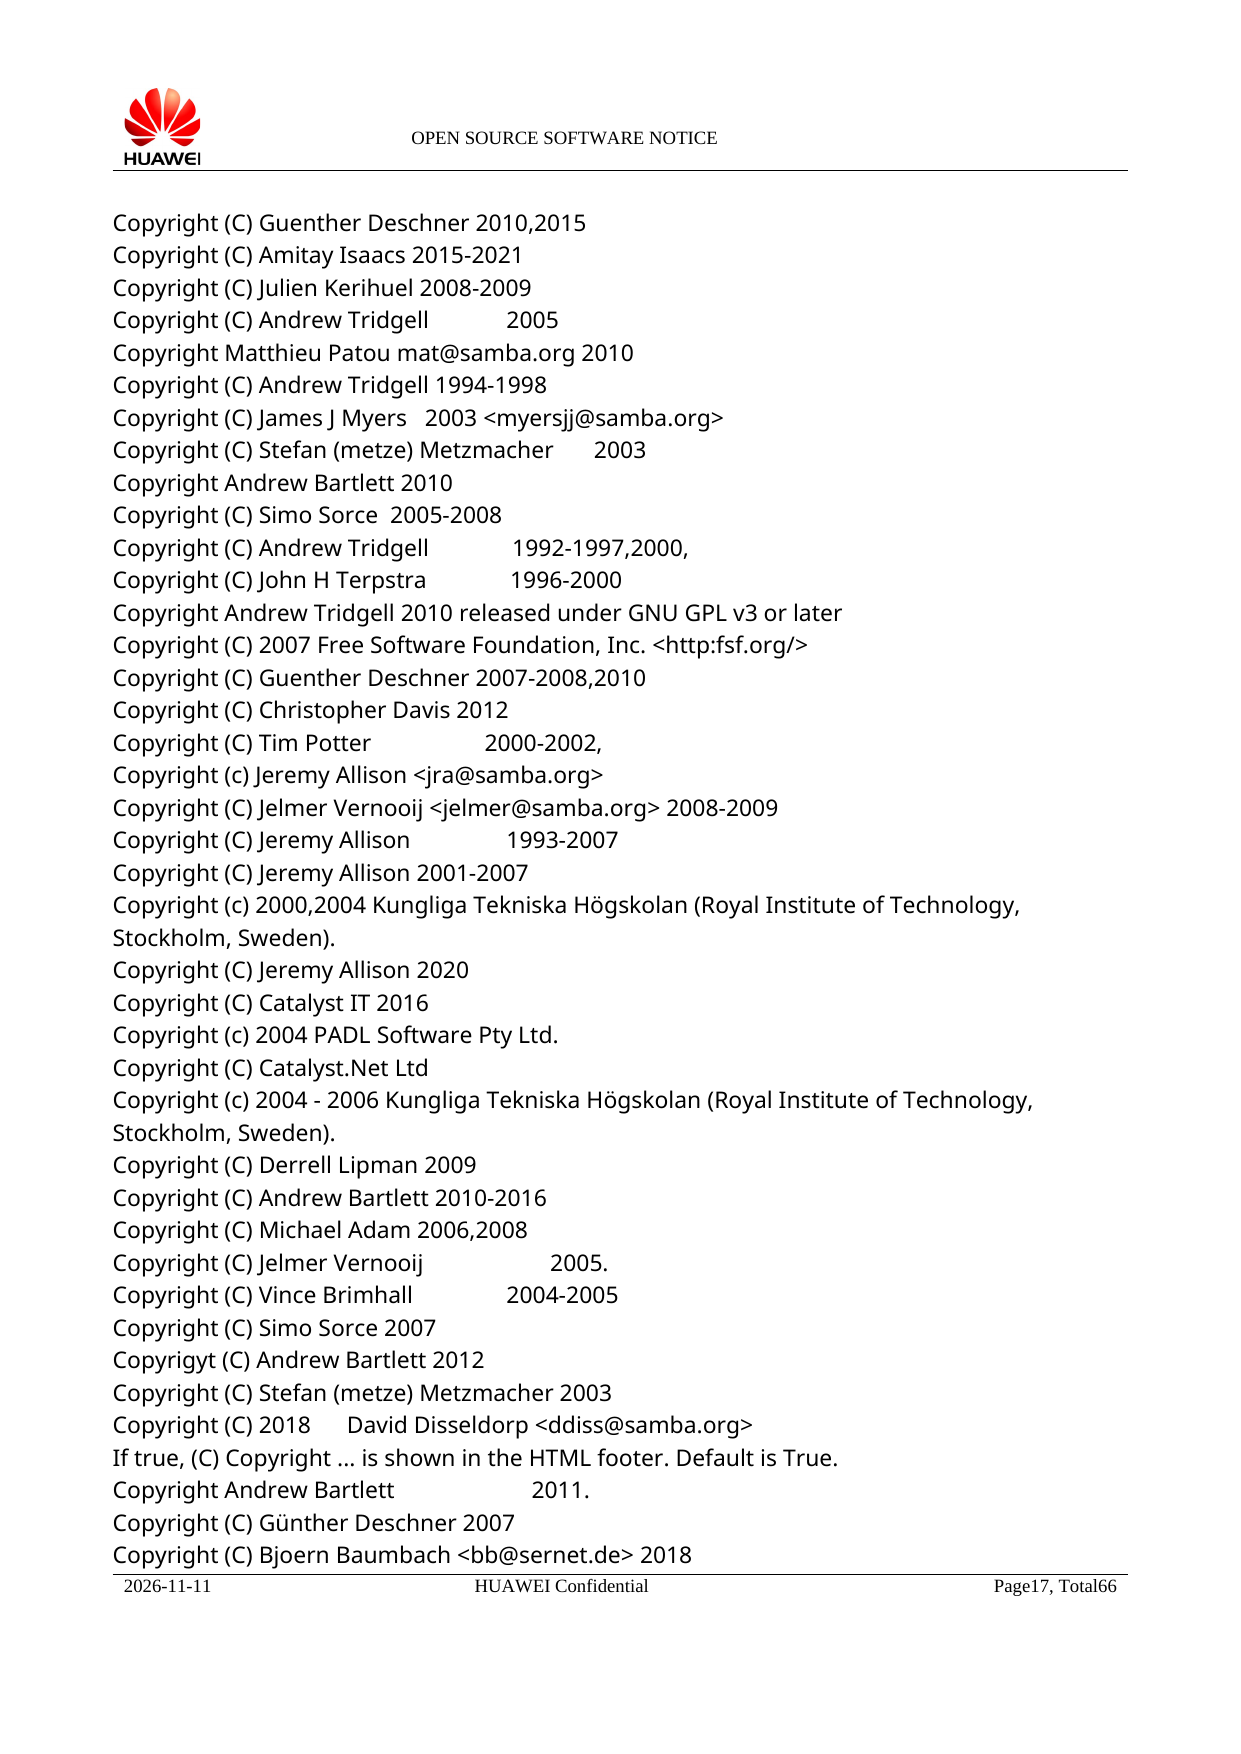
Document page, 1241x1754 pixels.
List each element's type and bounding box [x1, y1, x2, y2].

picture [124, 88, 201, 165]
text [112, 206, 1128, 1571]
